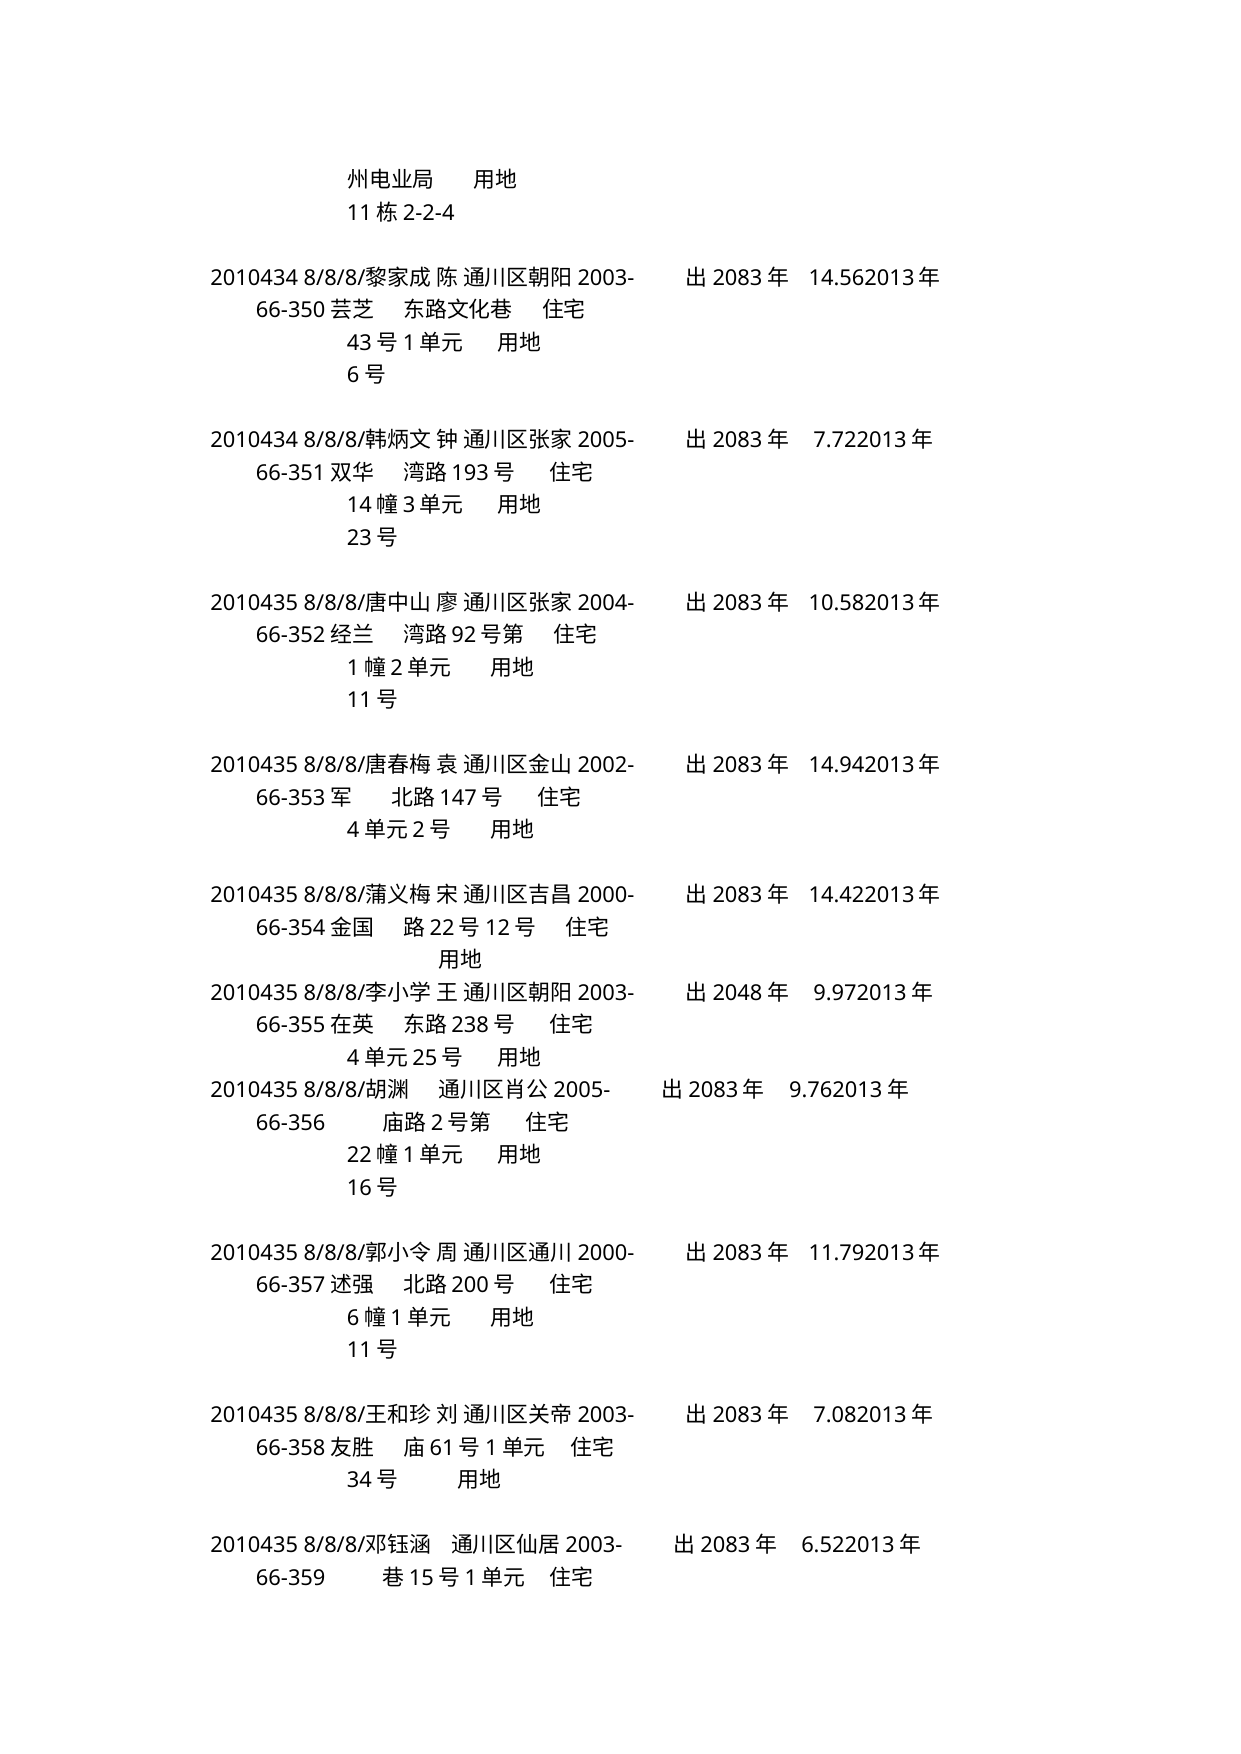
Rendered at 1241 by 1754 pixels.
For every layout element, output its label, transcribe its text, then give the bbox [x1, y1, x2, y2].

text 2010435 8/8/8/邓钰涵 通川区仙居 2003- 出 2083年 6.522013年 [187, 1527, 1053, 1559]
text 2010435 8/8/8/李小学 王 通川区朝阳 2003- 出 2048年 9.972013年 [187, 974, 1053, 1007]
text 2010435 8/8/8/郭小令 周 通川区通川 2000- 出 2083年 11.792013年 [187, 1234, 1053, 1267]
text 州电业局 用地 [187, 162, 1053, 194]
text 43号1单元 用地 [187, 324, 1053, 357]
text 66-359 巷15号1单元 住宅 [187, 1559, 1053, 1592]
text 23号 [187, 519, 1053, 552]
text 2010434 8/8/8/黎家成 陈 通川区朝阳 2003- 出 2083年 14.562013年 [187, 259, 1053, 292]
text 2010435 8/8/8/王和珍 刘 通川区关帝 2003- 出 2083年 7.082013年 [187, 1397, 1053, 1429]
text 6幢1单元 用地 [187, 1299, 1053, 1332]
text 22幢1单元 用地 [187, 1137, 1053, 1169]
text 4单元25号 用地 [187, 1039, 1053, 1072]
text 用地 [187, 942, 1053, 974]
text 66-355在英 东路238号 住宅 [187, 1007, 1053, 1039]
text 66-352经兰 湾路92号第 住宅 [187, 617, 1053, 649]
text 34号 用地 [187, 1462, 1053, 1494]
text 66-353军 北路147号 住宅 [187, 779, 1053, 812]
text 11栋2-2-4 [187, 194, 1053, 227]
text 2010434 8/8/8/韩炳文 钟 通川区张家 2005- 出 2083年 7.722013年 [187, 422, 1053, 454]
text 66-350芸芝 东路文化巷 住宅 [187, 292, 1053, 324]
text 14幢3单元 用地 [187, 487, 1053, 519]
text 66-358友胜 庙61号1单元 住宅 [187, 1429, 1053, 1462]
text 2010435 8/8/8/蒲义梅 宋 通川区吉昌 2000- 出 2083年 14.422013年 [187, 877, 1053, 909]
text 2010435 8/8/8/胡渊 通川区肖公 2005- 出 2083年 9.762013年 [187, 1072, 1053, 1104]
text 66-351双华 湾路193号 住宅 [187, 454, 1053, 487]
text 16号 [187, 1169, 1053, 1202]
text 4单元2号 用地 [187, 812, 1053, 844]
text 66-354金国 路22号12号 住宅 [187, 909, 1053, 942]
text 2010435 8/8/8/唐春梅 袁 通川区金山 2002- 出 2083年 14.942013年 [187, 747, 1053, 779]
text 66-357述强 北路200号 住宅 [187, 1267, 1053, 1299]
text 1幢2单元 用地 [187, 649, 1053, 682]
text 2010435 8/8/8/唐中山 廖 通川区张家 2004- 出 2083年 10.582013年 [187, 584, 1053, 617]
text 11号 [187, 1332, 1053, 1364]
text 6号 [187, 357, 1053, 389]
text 66-356 庙路2号第 住宅 [187, 1104, 1053, 1137]
text 11号 [187, 682, 1053, 714]
